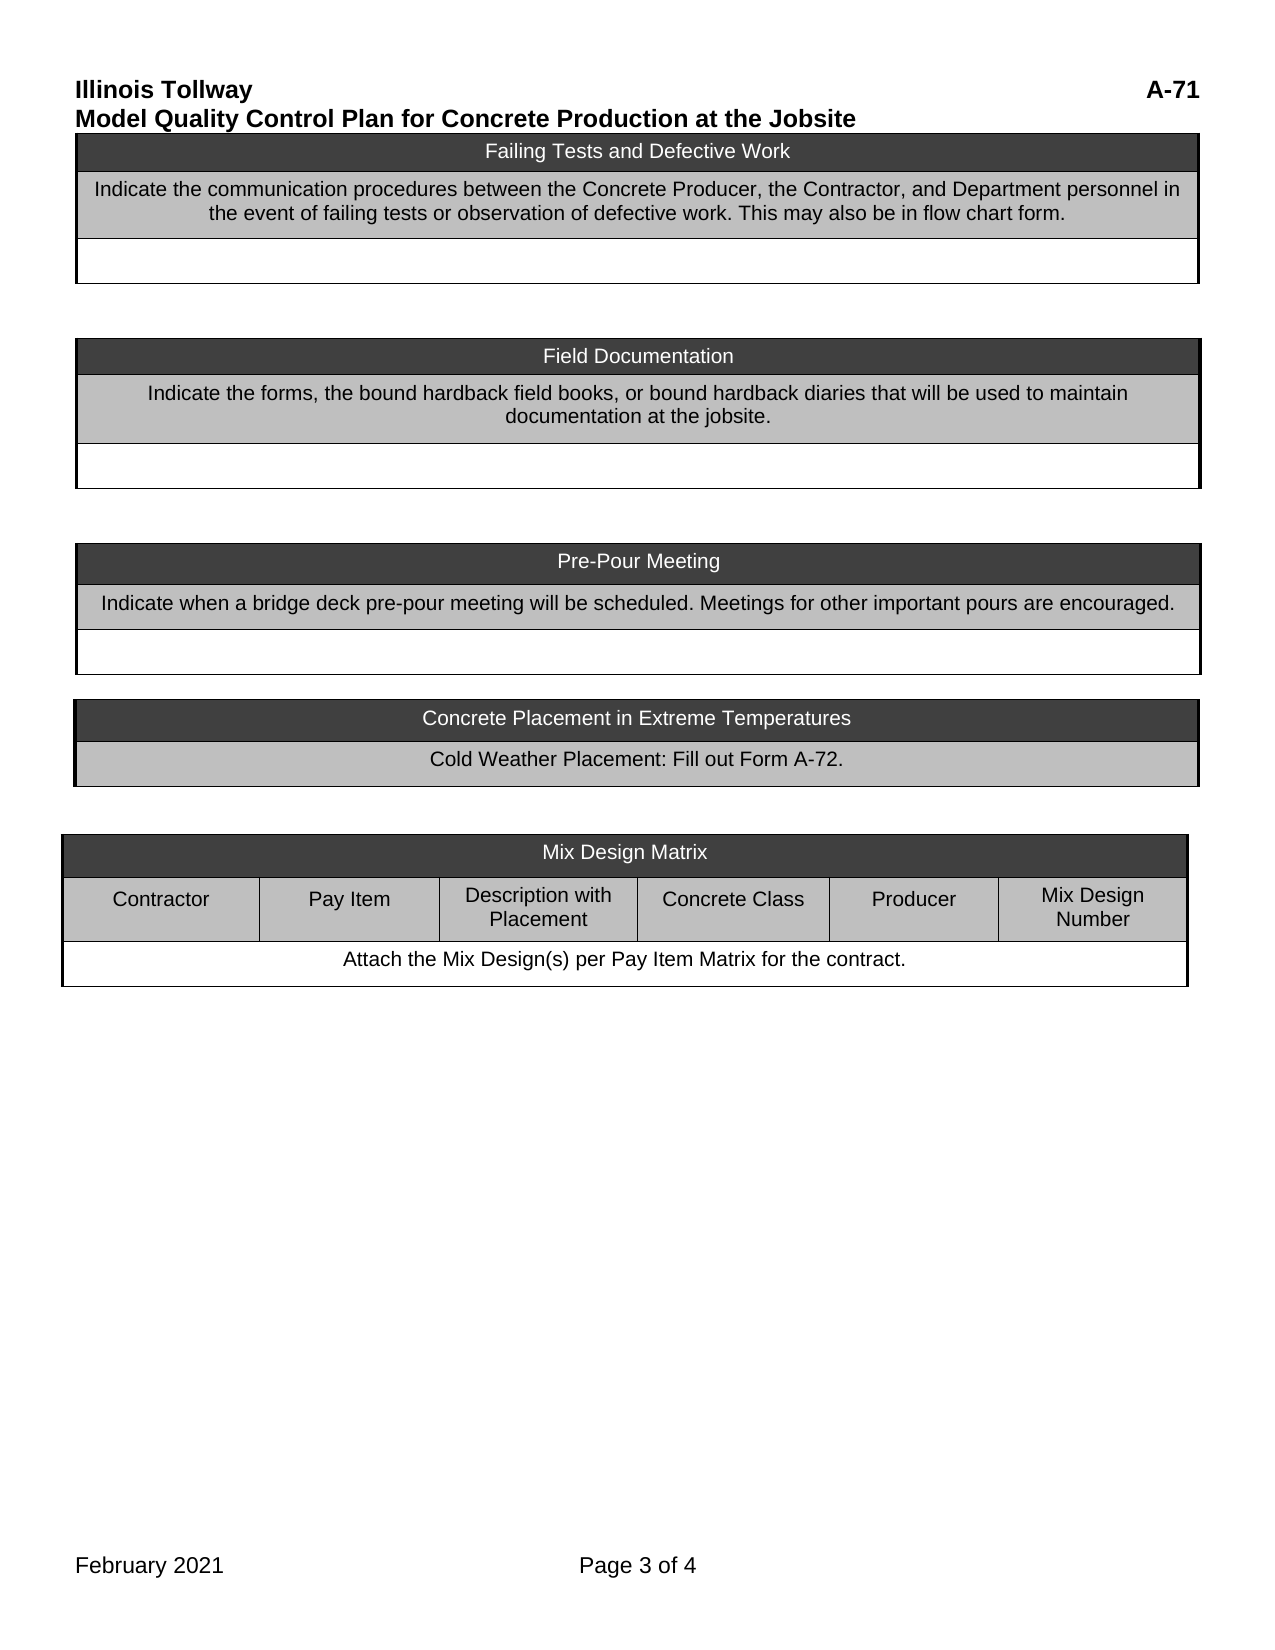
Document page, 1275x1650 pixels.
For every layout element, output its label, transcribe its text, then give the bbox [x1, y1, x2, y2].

table_cell Cold Weather Placement: Fill out Form A-72. [77, 742, 1197, 786]
table_cell Description with Placement [440, 878, 637, 941]
table_cell Indicate the communication procedures between the Concrete Producer, the Contractor, and Department personnel in the event of failing tests or observation of defective work. This may also be in flow chart form. [78, 172, 1197, 238]
table_cell [78, 444, 1198, 488]
table_cell Pay Item [260, 878, 439, 941]
table_cell [78, 239, 1197, 283]
table_cell Producer [830, 878, 998, 941]
table_cell Indicate the forms, the bound hardback field books, or bound hardback diaries that will be used to maintain documentation at the jobsite. [78, 375, 1198, 443]
table_header Mix Design Matrix [64, 835, 1186, 877]
table_cell [78, 630, 1199, 674]
table_cell Concrete Class [638, 878, 829, 941]
table_cell Indicate when a bridge deck pre-pour meeting will be scheduled. Meetings for other important pours are encouraged. [78, 585, 1199, 629]
table_cell Mix Design Number [999, 878, 1186, 941]
table_cell Attach the Mix Design(s) per Pay Item Matrix for the contract. [64, 942, 1186, 986]
table_header Concrete Placement in Extreme Temperatures [77, 700, 1197, 741]
table_header Field Documentation [78, 339, 1198, 374]
table_cell Contractor [64, 878, 259, 941]
table_header Pre-Pour Meeting [78, 544, 1199, 584]
table_header Failing Tests and Defective Work [78, 134, 1197, 171]
